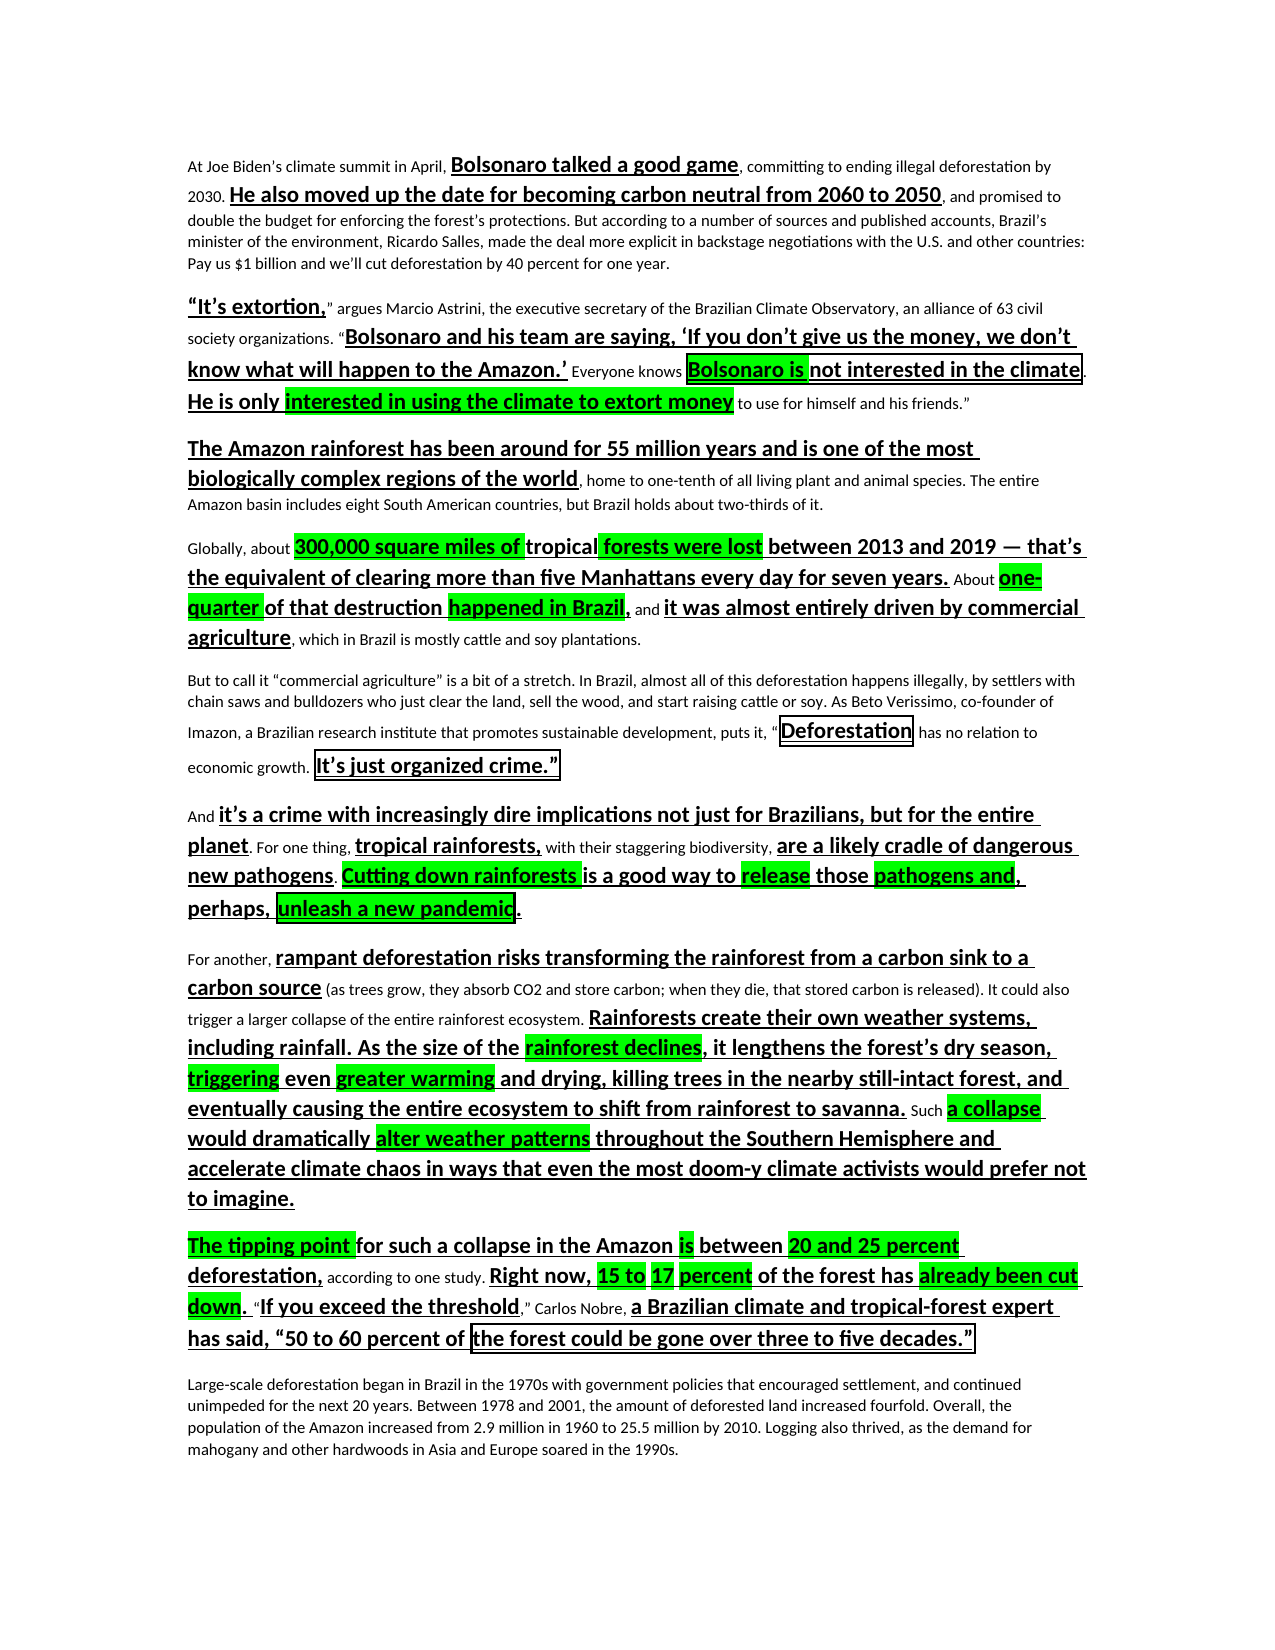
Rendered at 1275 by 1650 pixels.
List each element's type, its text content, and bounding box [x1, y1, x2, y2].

text “It’s extortion,” argues Marcio Astrini, the executive secretary of the Brazilian Climate Observatory, an alliance of 63 civil society organizations. “Bolsonaro and his team are saying, ‘If you don’t give us the money, we don’t know what will happen to the Amazon.’ Everyone knows Bolsonaro is not interested in the climate. He is only interested in using the climate to extort money to use for himself and his friends.” [187, 292, 1087, 415]
text But to call it “commercial agriculture” is a bit of a stretch. In Brazil, almost all of this deforestation happens illegally, by settlers with chain saws and bulldozers who just clear the land, sell the wood, and start raising cattle or soy. As Beto Verissimo, co-founder of Imazon, a Brazilian research institute that promotes sustainable development, puts it, “Deforestation has no relation to economic growth. It’s just organized crime.” [187, 670, 1087, 781]
text The Amazon rainforest has been around for 55 million years and is one of the most biologically complex regions of the world, home to one-tenth of all living plant and animal species. The entire Amazon basin includes eight South American countries, but Brazil holds about two-thirds of it. [187, 434, 1087, 514]
text Large-scale deforestation began in Brazil in the 1970s with government policies that encouraged settlement, and continued unimpeded for the next 20 years. Between 1978 and 2001, the amount of deforested land increased fourfold. Overall, the population of the Amazon increased from 2.9 million in 1960 to 25.5 million by 2010. Logging also thrived, as the demand for mahogany and other hardwoods in Asia and Europe soared in the 1990s. [187, 1374, 1087, 1460]
text Globally, about 300,000 square miles of tropical forests were lost between 2013 and 2019 — that’s the equivalent of clearing more than five Manhattans every day for seven years. About one-quarter of that destruction happened in Brazil, and it was almost entirely driven by commercial agriculture, which in Brazil is mostly cattle and soy plantations. [187, 532, 1087, 651]
text And it’s a crime with increasingly dire implications not just for Brazilians, but for the entire planet. For one thing, tropical rainforests, with their staggering biodiversity, are a likely cradle of dangerous new pathogens. Cutting down rainforests is a good way to release those pathogens and, perhaps, unleash a new pandemic. [187, 801, 1087, 924]
text For another, rampant deforestation risks transforming the rainforest from a carbon sink to a carbon source (as trees grow, they absorb CO2 and store carbon; when they die, that stored carbon is released). It could also trigger a larger collapse of the entire rainforest ecosystem. Rainforests create their own weather systems, including rainfall. As the size of the rainforest declines, it lengthens the forest’s dry season, triggering even greater warming and drying, killing trees in the nearby still-intact forest, and eventually causing the entire ecosystem to shift from rainforest to savanna. Such a collapse would dramatically alter weather patterns throughout the Southern Hemisphere and accelerate climate chaos in ways that even the most doom-y climate activists would prefer not to imagine. [187, 943, 1087, 1178]
text At Joe Biden’s climate summit in April, Bolsonaro talked a good game, committing to ending illegal deforestation by 2030. He also moved up the date for becoming carbon neutral from 2060 to 2050, and promised to double the budget for enforcing the forest’s protections. But according to a number of sources and published accounts, Brazil’s minister of the environment, Ricardo Salles, made the deal more explicit in backstage negotiations with the U.S. and other countries: Pay us $1 billion and we’ll cut deforestation by 40 percent for one year. [187, 150, 1087, 274]
text The tipping point for such a collapse in the Amazon is between 20 and 25 percent deforestation, according to one study. Right now, 15 to 17 percent of the forest has already been cut down. “If you exceed the threshold,” Carlos Nobre, a Brazilian climate and tropical-forest expert has said, “50 to 60 percent of the forest could be gone over three to five decades.” [187, 1231, 1087, 1354]
